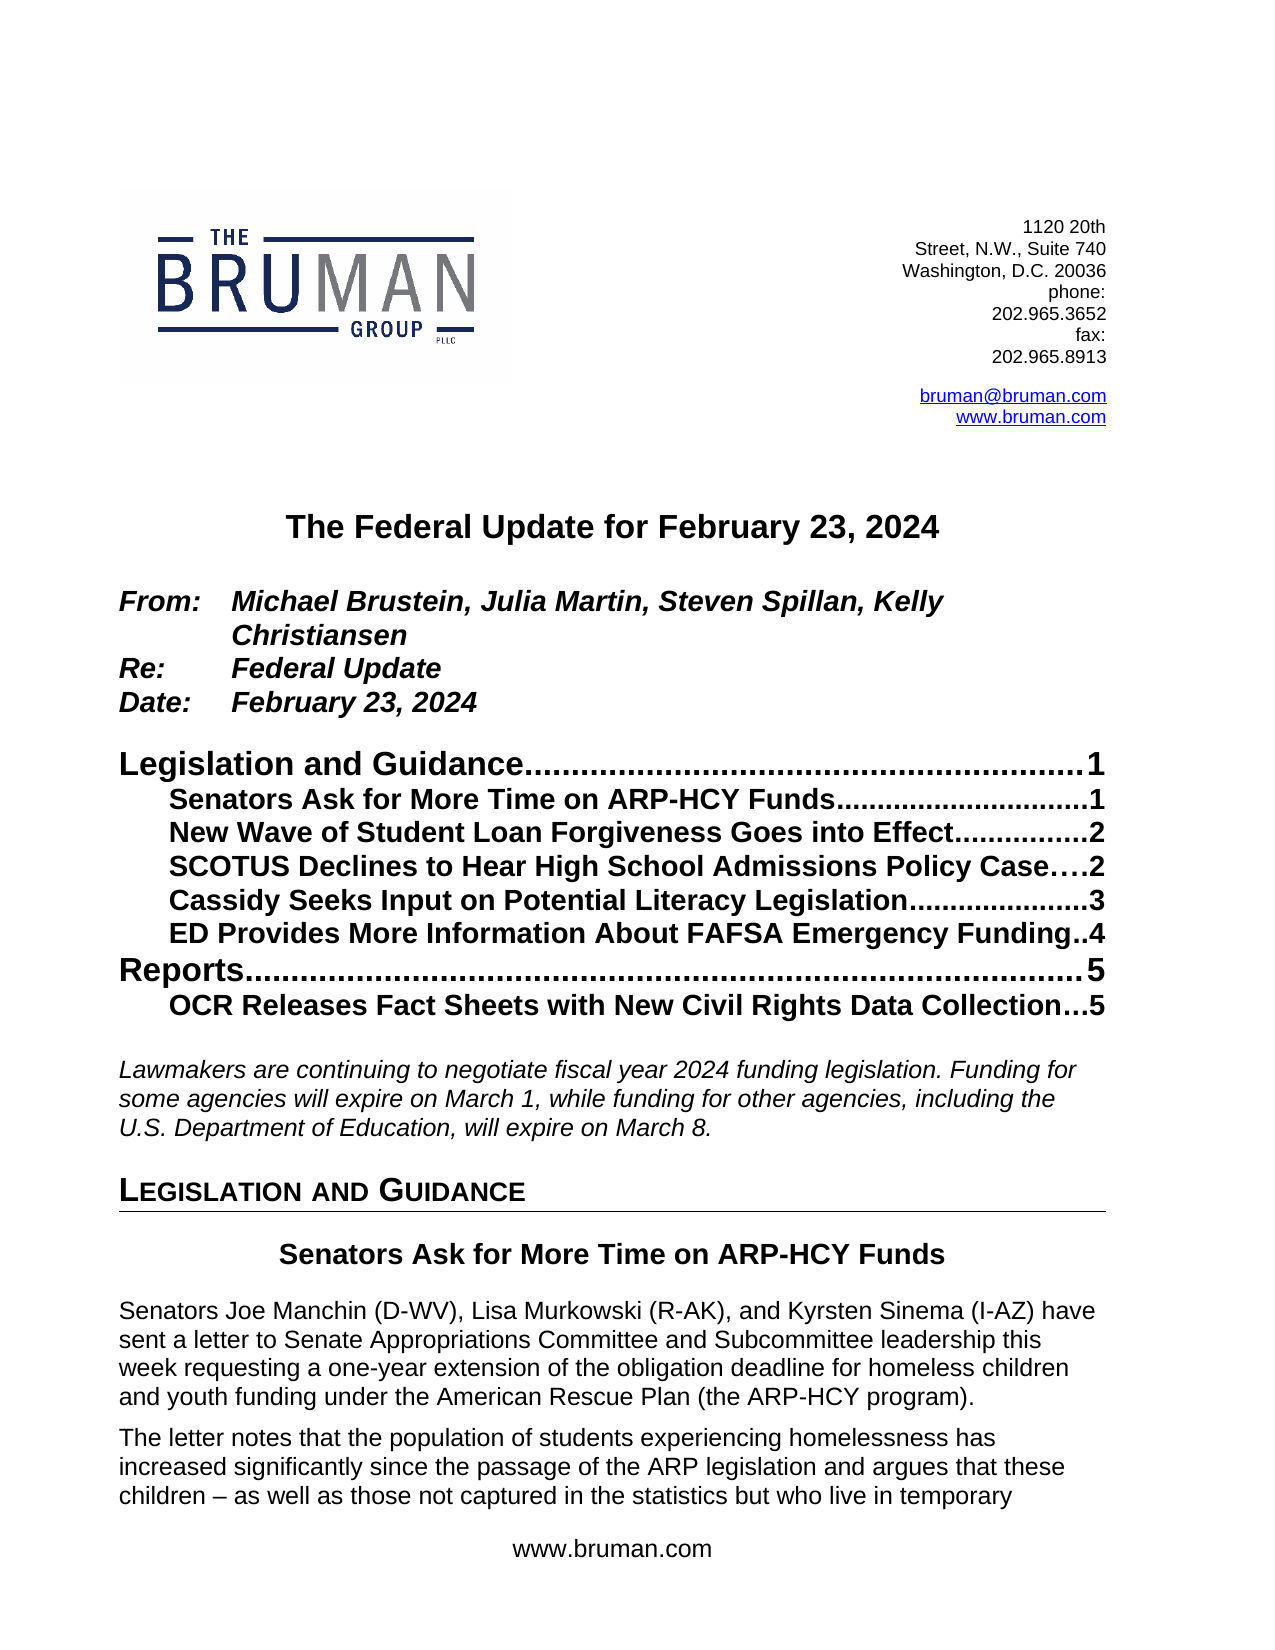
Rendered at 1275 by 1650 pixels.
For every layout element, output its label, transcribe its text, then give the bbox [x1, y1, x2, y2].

text www.bruman.com [343, 406, 1106, 428]
text Legislation and Guidance 1 [118, 743, 1106, 782]
text SCOTUS Declines to Hear High School Admissions Policy Case 2 [168, 849, 1106, 883]
text Washington, D.C. 20036 [513, 259, 1106, 281]
text Senators Joe Manchin (D-WV), Lisa Murkowski (R-AK), and Kyrsten Sinema (I-AZ) have sent a letter to Senate Appropriations Committee and Subcommittee leadership this week requesting a one-year extension of the obligation deadline for homeless children and youth funding under the American Rescue Plan (the ARP-HCY program). [118, 1296, 1106, 1411]
text OCR Releases Fact Sheets with New Civil Rights Data Collection 5 [168, 988, 1106, 1022]
text Date: February 23, 2024 [118, 685, 1106, 718]
picture [118, 187, 513, 385]
text Cassidy Seeks Input on Potential Literacy Legislation 3 [168, 883, 1106, 916]
text Reports 5 [118, 950, 1106, 988]
text phone: 202.965.3652 [513, 281, 1106, 324]
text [118, 1423, 1106, 1509]
subtitle Senators Ask for More Time on ARP-HCY Funds [118, 1237, 1106, 1271]
text 1120 20th Street, N.W., Suite 740 [513, 216, 1106, 259]
subtitle Legislation and Guidance [118, 1170, 1106, 1212]
text fax: 202.965.8913 [513, 324, 1106, 367]
text Senators Ask for More Time on ARP-HCY Funds 1 [168, 782, 1106, 816]
text New Wave of Student Loan Forgiveness Goes into Effect 2 [168, 816, 1106, 849]
text Re: Federal Update [118, 651, 1106, 685]
subtitle The Federal Update for February 23, 2024 [118, 507, 1106, 546]
text ED Provides More Information About FAFSA Emergency Funding 4 [168, 916, 1106, 950]
text bruman@bruman.com [193, 367, 1106, 406]
text Lawmakers are continuing to negotiate fiscal year 2024 funding legislation. Funding for some agencies will expire on March 1, while funding for other agencies, including the U.S. Department of Education, will expire on March 8. [118, 1055, 1106, 1141]
text From: Michael Brustein, Julia Martin, Steven Spillan, Kelly Christiansen [118, 584, 1106, 651]
